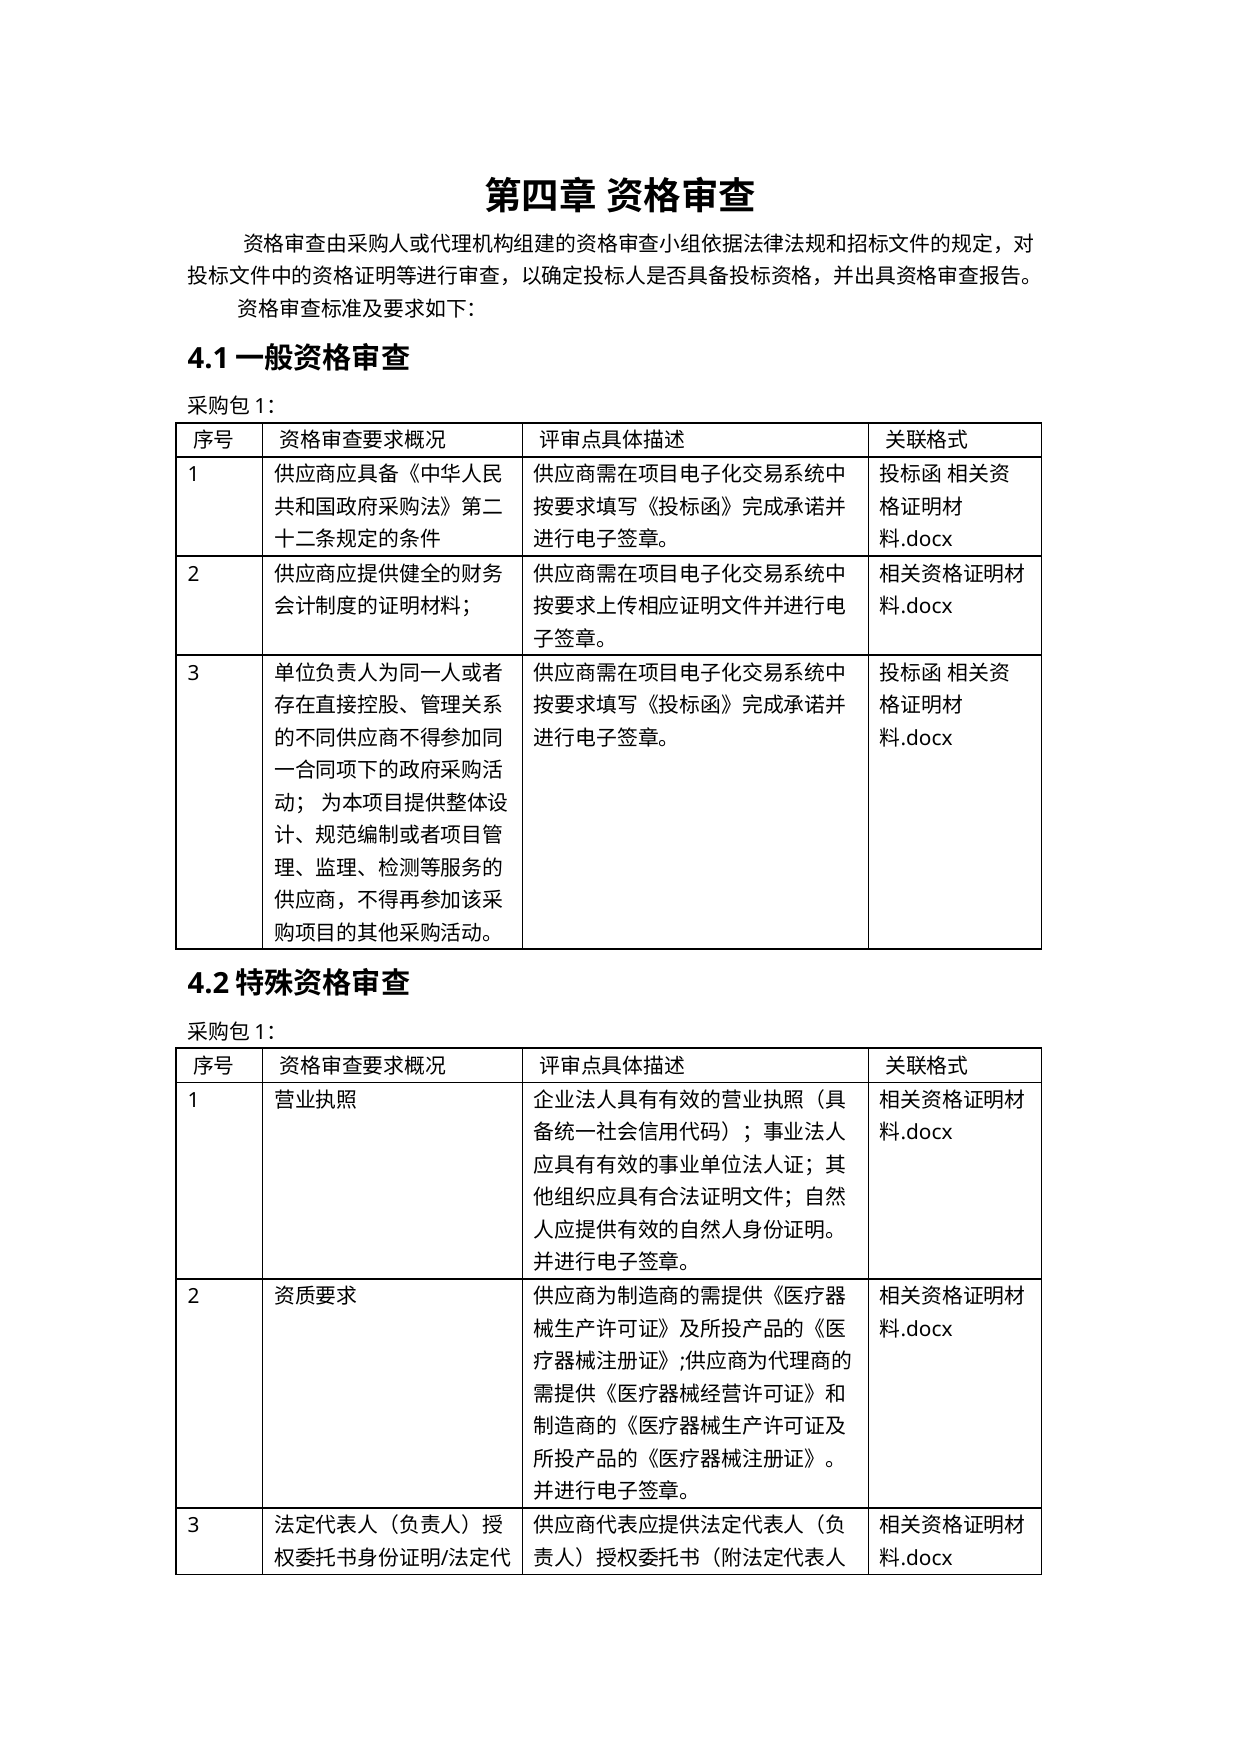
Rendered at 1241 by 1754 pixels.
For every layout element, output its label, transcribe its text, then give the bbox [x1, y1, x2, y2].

table_cell 供应商应提供健全的财务会计制度的证明材料； [263, 557, 522, 654]
table_cell 供应商需在项目电子化交易系统中按要求上传相应证明文件并进行电子签章。 [523, 557, 868, 654]
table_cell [263, 1509, 522, 1573]
table_cell 1 [177, 1083, 262, 1278]
table_cell 相关资格证明材料.docx [869, 557, 1041, 654]
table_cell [523, 1509, 868, 1573]
table_cell 3 [177, 656, 262, 948]
text 资格审查标准及要求如下： [187, 292, 1053, 324]
text 采购包1： [187, 389, 1053, 422]
text 4.1一般资格审查 [187, 324, 1053, 389]
table_cell 企业法人具有有效的营业执照（具备统一社会信用代码）；事业法人应具有有效的事业单位法人证；其他组织应具有合法证明文件；自然人应提供有效的自然人身份证明。并进行电子签章。 [523, 1083, 868, 1278]
text 第四章 资格审查 [187, 162, 1053, 227]
table_header 序号 [177, 424, 262, 456]
table_cell 投标函 相关资格证明材料.docx [869, 458, 1041, 555]
table_header 资格审查要求概况 [263, 1049, 522, 1081]
table_cell 相关资格证明材料.docx [869, 1083, 1041, 1278]
table_cell 投标函 相关资格证明材料.docx [869, 656, 1041, 948]
table_header 关联格式 [869, 424, 1041, 456]
table_cell 营业执照 [263, 1083, 522, 1278]
text 4.2特殊资格审查 [187, 950, 1053, 1015]
table_cell 供应商需在项目电子化交易系统中按要求填写《投标函》完成承诺并进行电子签章。 [523, 656, 868, 948]
table_cell 相关资格证明材料.docx [869, 1509, 1041, 1573]
table_header 序号 [177, 1049, 262, 1081]
table_header 关联格式 [869, 1049, 1041, 1081]
text 采购包1： [187, 1015, 1053, 1047]
table_cell 3 [177, 1509, 262, 1573]
table_cell 供应商为制造商的需提供《医疗器械生产许可证》及所投产品的《医疗器械注册证》;供应商为代理商的需提供《医疗器械经营许可证》和制造商的《医疗器械生产许可证及所投产品的《医疗器械注册证》。并进行电子签章。 [523, 1280, 868, 1507]
table_cell 2 [177, 1280, 262, 1507]
table_cell 1 [177, 458, 262, 555]
table_header 资格审查要求概况 [263, 424, 522, 456]
table_cell 2 [177, 557, 262, 654]
table_cell 单位负责人为同一人或者存在直接控股、管理关系的不同供应商不得参加同一合同项下的政府采购活动； 为本项目提供整体设计、规范编制或者项目管理、监理、检测等服务的供应商，不得再参加该采购项目的其他采购活动。 [263, 656, 522, 948]
table_cell 供应商应具备《中华人民共和国政府采购法》第二十二条规定的条件 [263, 458, 522, 555]
table_cell 供应商需在项目电子化交易系统中按要求填写《投标函》完成承诺并进行电子签章。 [523, 458, 868, 555]
table_cell 相关资格证明材料.docx [869, 1280, 1041, 1507]
table_header 评审点具体描述 [523, 1049, 868, 1081]
table_cell 资质要求 [263, 1280, 522, 1507]
table_header 评审点具体描述 [523, 424, 868, 456]
text 资格审查由采购人或代理机构组建的资格审查小组依据法律法规和招标文件的规定，对投标文件中的资格证明等进行审查，以确定投标人是否具备投标资格，并出具资格审查报告。 [187, 227, 1053, 292]
